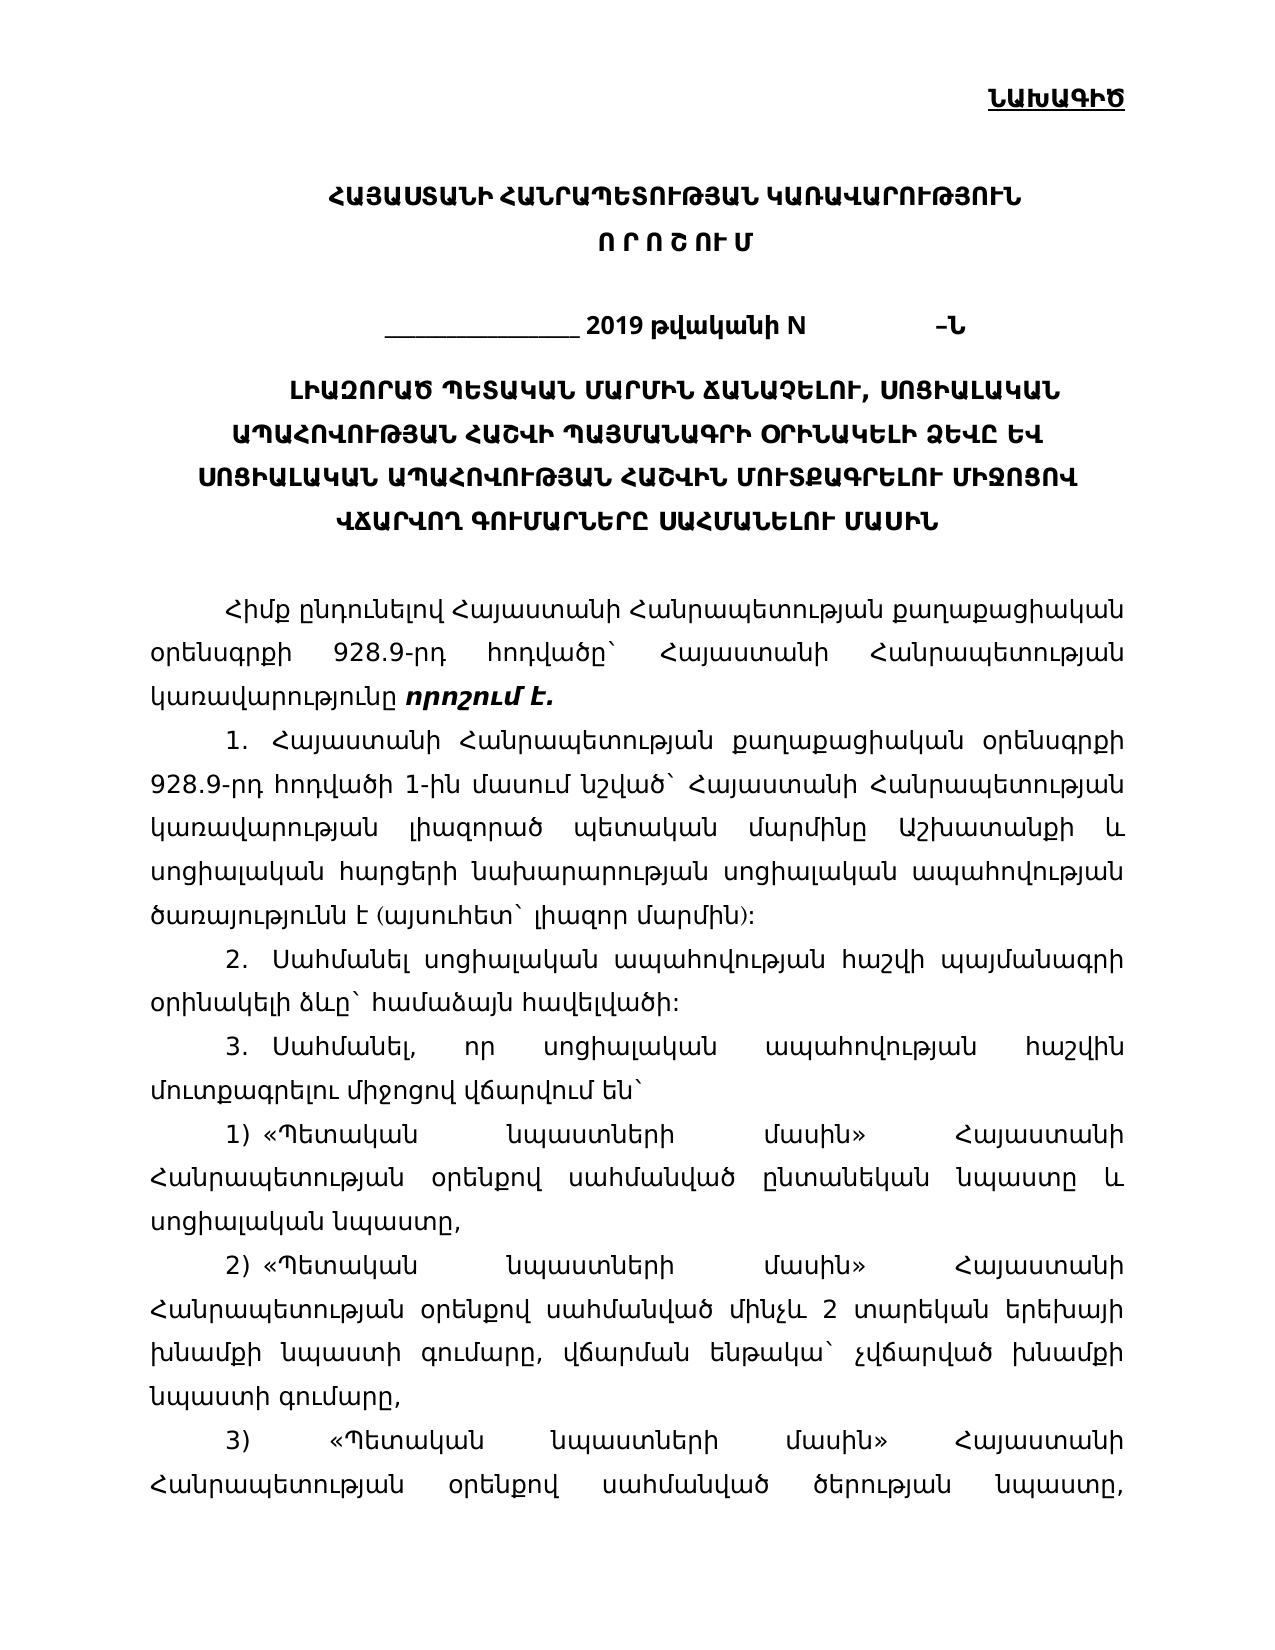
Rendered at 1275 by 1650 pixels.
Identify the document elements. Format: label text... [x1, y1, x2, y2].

text ՀԱՅԱՍՏԱՆԻ ՀԱՆՐԱՊԵՏՈՒԹՅԱՆ ԿԱՌԱՎԱՐՈՒԹՅՈՒՆ [150, 182, 1125, 211]
text ___________________ 2019 թվականի N –Ն [150, 308, 1125, 342]
list «Պետական նպաստների մասին» Հայաստանի Հանրապետության օրենքով սահմանված մինչև 2 տարեկան երեխայի խնամքի նպաստի գումարը, վճարման ենթակա` չվճարված խնամքի նպաստի գումարը, [150, 1251, 1125, 1412]
list Սահմանել, որ սոցիալական ապահովության հաշվին մուտքագրելու միջոցով վճարվում են` [150, 1032, 1125, 1105]
text Ո Ր Ո Շ ՈՒ Մ [150, 228, 1125, 257]
text ԼԻԱԶՈՐԱԾ ՊԵՏԱԿԱՆ ՄԱՐՄԻՆ ՃԱՆԱՉԵԼՈՒ, ՍՈՑԻԱԼԱԿԱՆ ԱՊԱՀՈՎՈՒԹՅԱՆ ՀԱՇՎԻ ՊԱՅՄԱՆԱԳՐԻ ՕՐԻՆԱԿԵԼԻ ՁԵՎԸ ԵՎ ՍՈՑԻԱԼԱԿԱՆ ԱՊԱՀՈՎՈՒԹՅԱՆ ՀԱՇՎԻՆ ՄՈՒՏՔԱԳՐԵԼՈՒ ՄԻՋՈՑՈՎ ՎՃԱՐՎՈՂ ԳՈՒՄԱՐՆԵՐԸ ՍԱՀՄԱՆԵԼՈՒ ՄԱUԻՆ [150, 376, 1125, 537]
list Սահմանել սոցիալական ապահովության հաշվի պայմանագրի օրինակելի ձևը` համաձայն հավելվածի: [150, 945, 1125, 1018]
list Հայաստանի Հանրապետության քաղաքացիական օրենսգրքի 928.9-րդ հոդվածի 1-ին մասում նշված` Հայաստանի Հանրապետության կառավարության լիազորած պետական մարմինը Աշխատանքի և սոցիալական հարցերի նախարարության սոցիալական ապահովության ծառայությունն է այսուհետ` լիազոր մարմին: [150, 726, 1125, 930]
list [150, 1426, 1125, 1499]
text ՆԱԽԱԳԻԾ [150, 84, 1125, 113]
text Հիմք ընդունելով Հայաստանի Հանրապետության քաղաքացիական օրենսգրքի 928.9-րդ հոդվածը` Հայաստանի Հանրապետության կառավարությունը որոշում է. [150, 595, 1125, 712]
list «Պետական նպաստների մասին» Հայաստանի Հանրապետության օրենքով սահմանված ընտանեկան նպաստը և սոցիալական նպաստը, [150, 1120, 1125, 1237]
